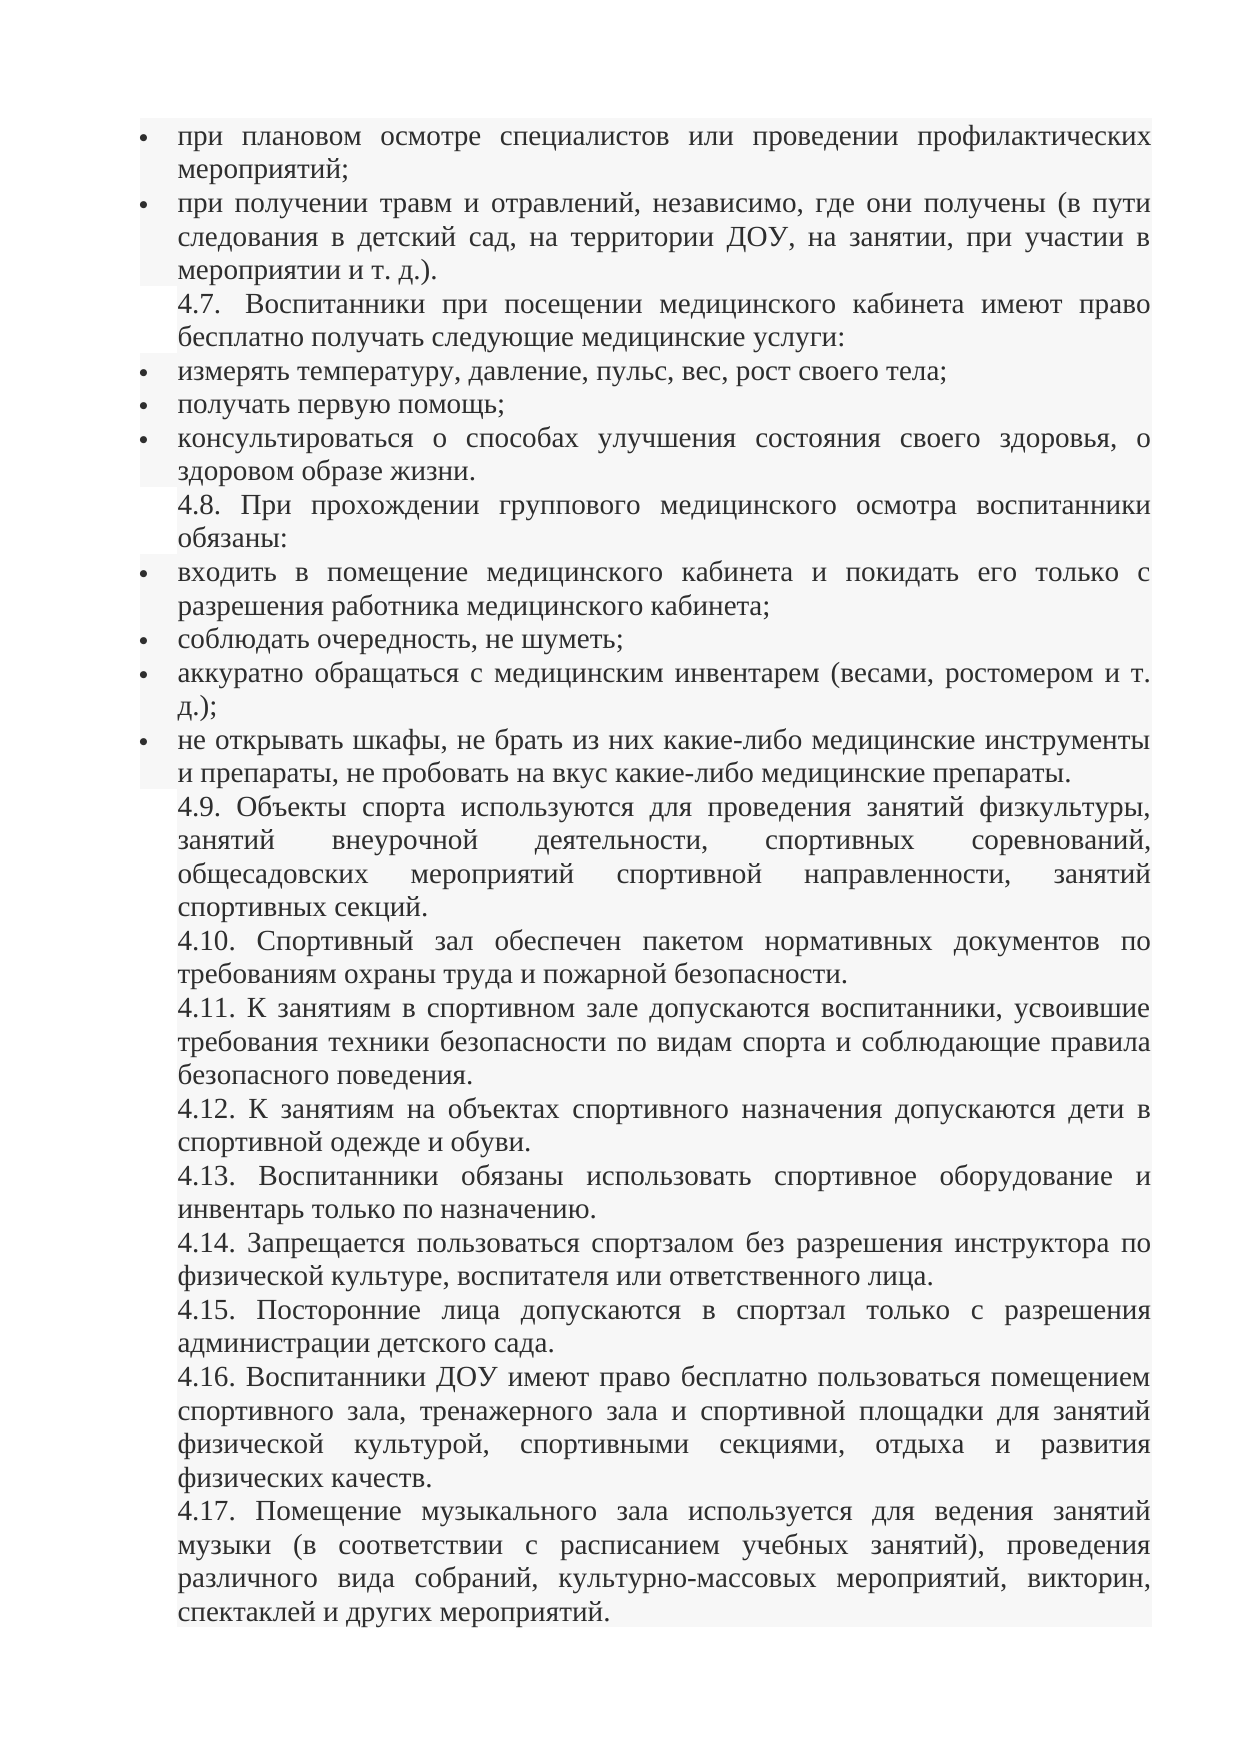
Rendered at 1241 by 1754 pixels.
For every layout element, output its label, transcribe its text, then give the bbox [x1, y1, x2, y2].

list не открывать шкафы, не брать из них какие-либо медицинские инструменты и препараты, не пробовать на вкус какие-либо медицинские препараты. [140, 722, 1152, 789]
text 4.8. При прохождении группового медицинского осмотра воспитанники обязаны: [177, 487, 1152, 554]
list при плановом осмотре специалистов или проведении профилактических мероприятий; [140, 118, 1152, 185]
text 4.11. К занятиям в спортивном зале допускаются воспитанники, усвоившие требования техники безопасности по видам спорта и соблюдающие правила безопасного поведения. [177, 990, 1152, 1091]
text 4.7. Воспитанники при посещении медицинского кабинета имеют право бесплатно получать следующие медицинские услуги: [177, 286, 1152, 353]
text 4.12. К занятиям на объектах спортивного назначения допускаются дети в спортивной одежде и обуви. [177, 1091, 1152, 1158]
text 4.13. Воспитанники обязаны использовать спортивное оборудование и инвентарь только по назначению. [177, 1158, 1152, 1225]
text 4.10. Спортивный зал обеспечен пакетом нормативных документов по требованиям охраны труда и пожарной безопасности. [177, 923, 1152, 990]
text 4.16. Воспитанники ДОУ имеют право бесплатно пользоваться помещением спортивного зала, тренажерного зала и спортивной площадки для занятий физической культурой, спортивными секциями, отдыха и развития физических качеств. [177, 1359, 1152, 1493]
list измерять температуру, давление, пульс, вес, рост своего тела; [140, 353, 1152, 386]
text 4.17. Помещение музыкального зала используется для ведения занятий музыки (в соответствии с расписанием учебных занятий), проведения различного вида собраний, культурно-массовых мероприятий, викторин, спектаклей и других мероприятий. [177, 1493, 1152, 1627]
text 4.15. Посторонние лица допускаются в спортзал только с разрешения администрации детского сада. [177, 1292, 1152, 1359]
list при получении травм и отравлений, независимо, где они получены (в пути следования в детский сад, на территории ДОУ, на занятии, при участии в мероприятии и т. д.). [140, 185, 1152, 286]
list получать первую помощь; [140, 386, 1152, 420]
list консультироваться о способах улучшения состояния своего здоровья, о здоровом образе жизни. [140, 420, 1152, 487]
text 4.14. Запрещается пользоваться спортзалом без разрешения инструктора по физической культуре, воспитателя или ответственного лица. [177, 1225, 1152, 1292]
text 4.9. Объекты спорта используются для проведения занятий физкультуры, занятий внеурочной деятельности, спортивных соревнований, общесадовских мероприятий спортивной направленности, занятий спортивных секций. [177, 789, 1152, 923]
list соблюдать очередность, не шуметь; [140, 621, 1152, 655]
list входить в помещение медицинского кабинета и покидать его только с разрешения работника медицинского кабинета; [140, 554, 1152, 621]
list аккуратно обращаться с медицинским инвентарем (весами, ростомером и т. д.); [140, 655, 1152, 722]
